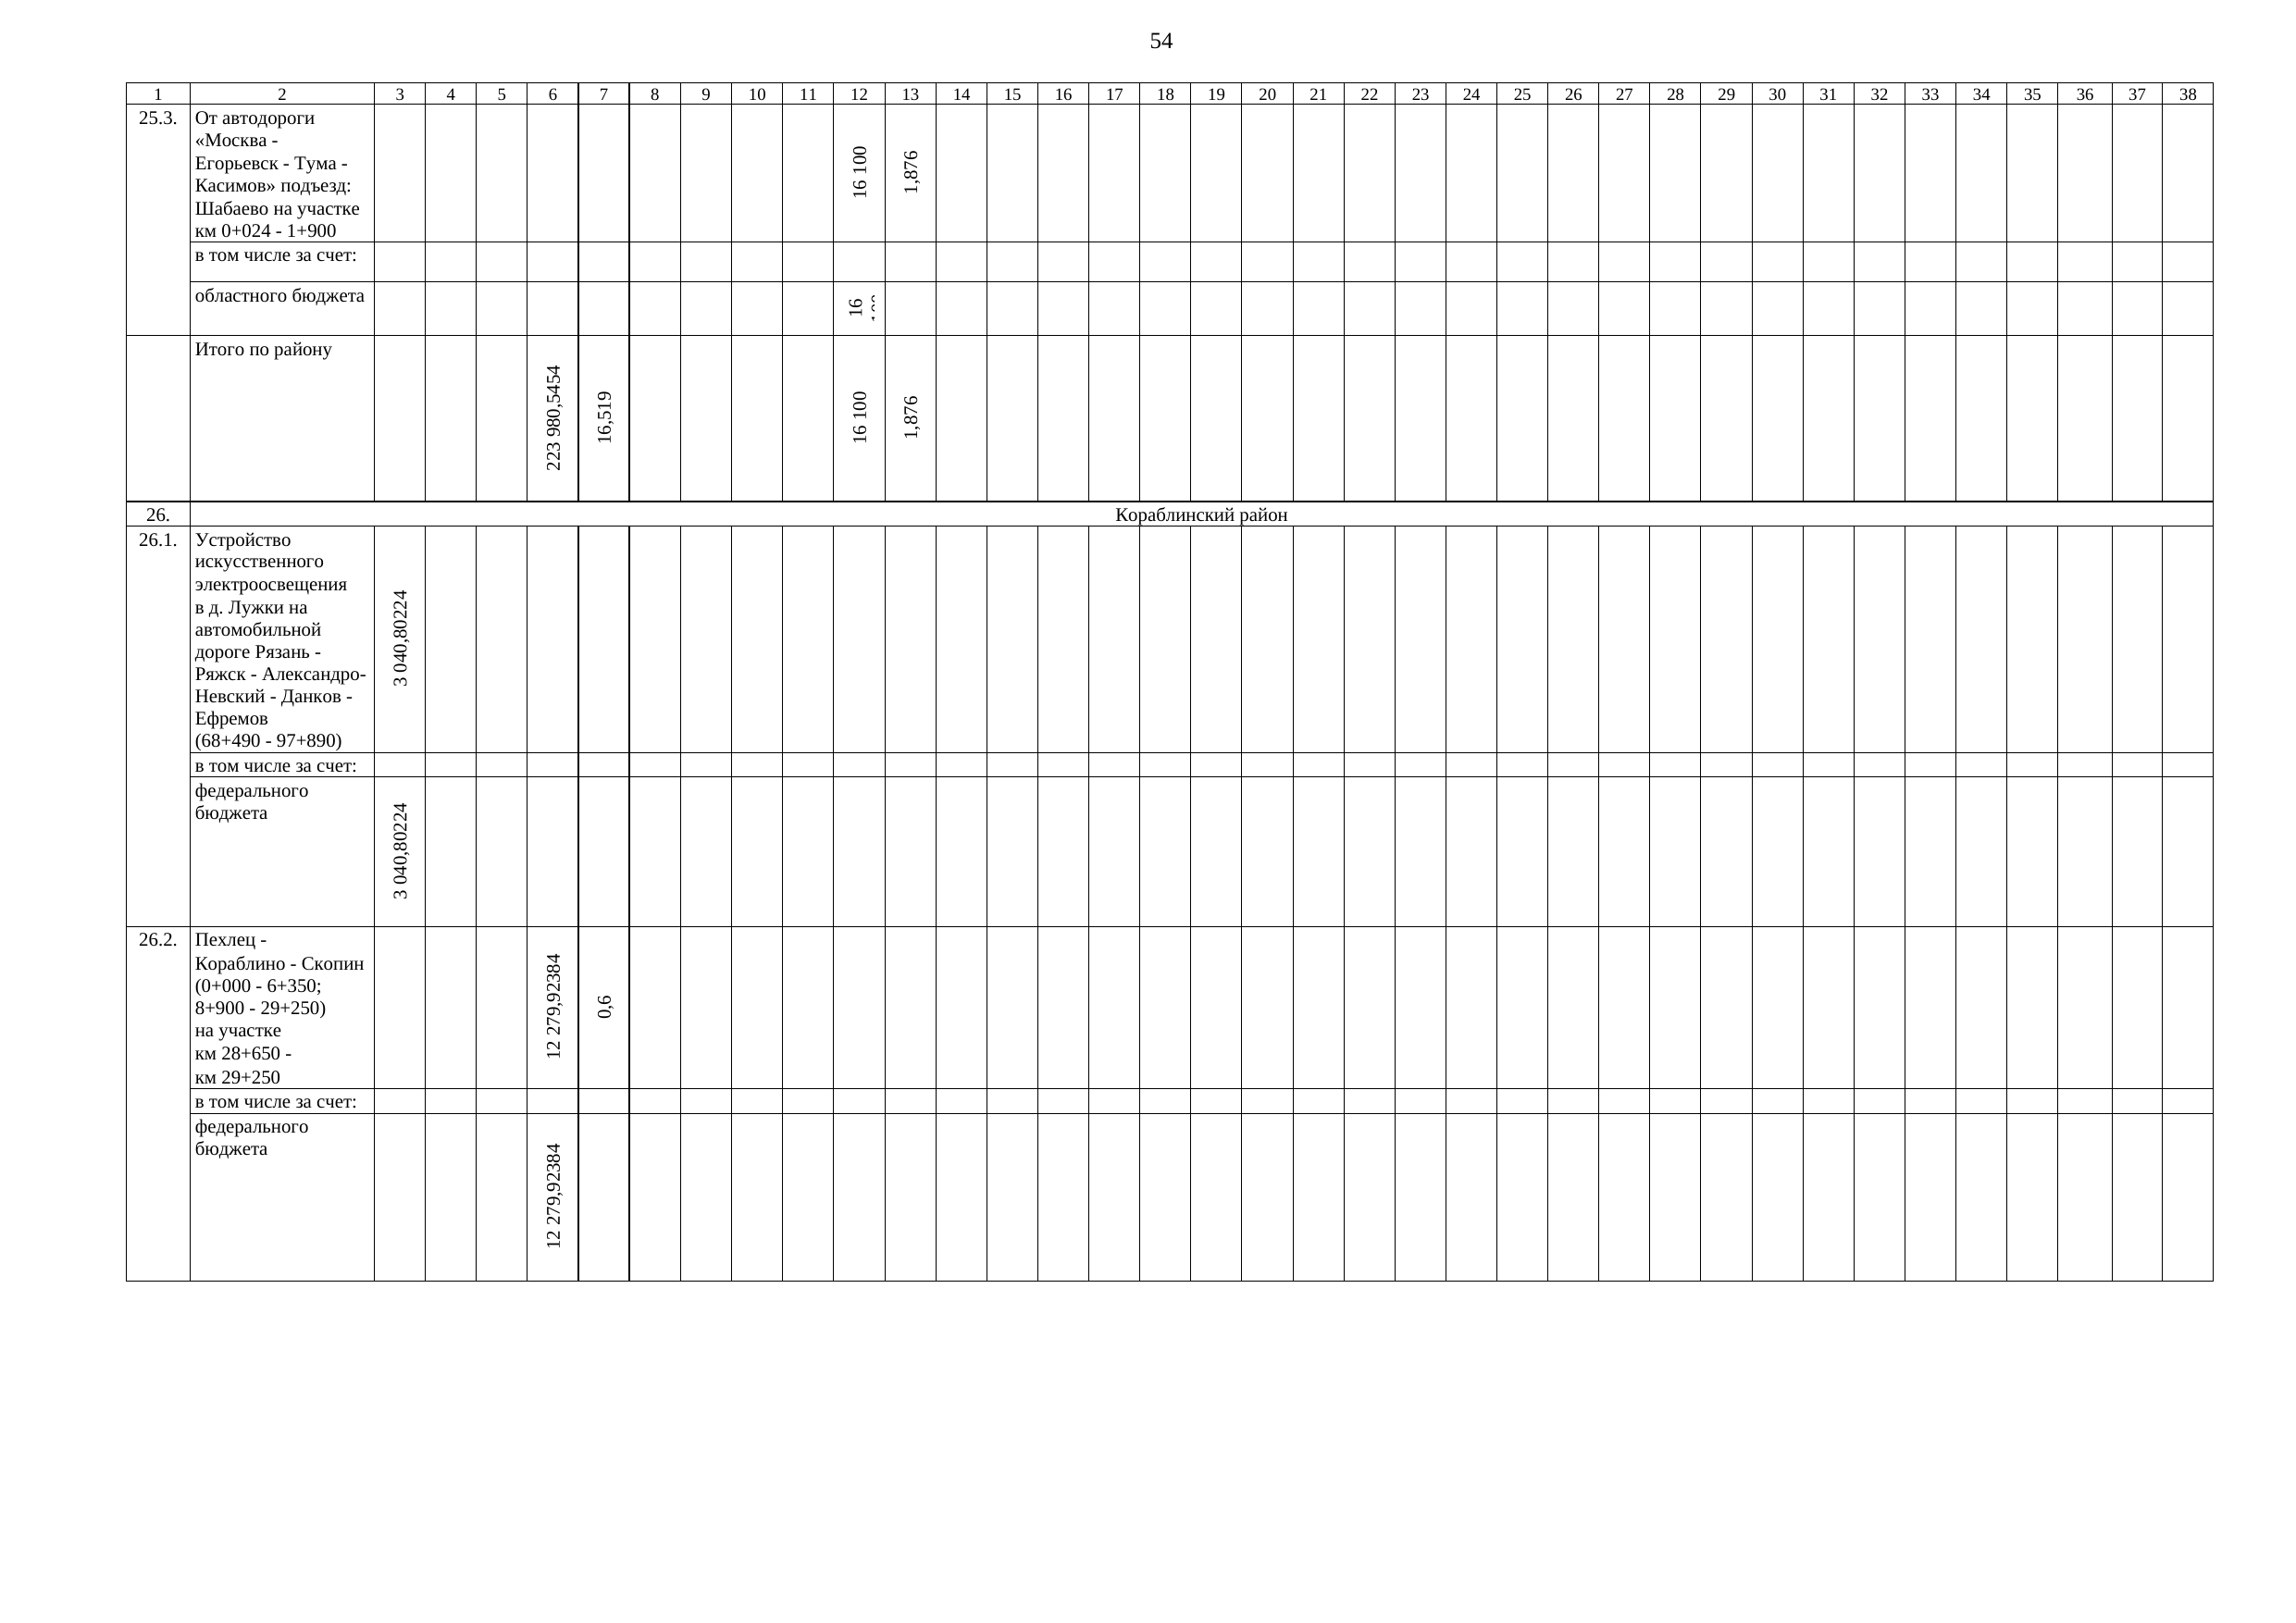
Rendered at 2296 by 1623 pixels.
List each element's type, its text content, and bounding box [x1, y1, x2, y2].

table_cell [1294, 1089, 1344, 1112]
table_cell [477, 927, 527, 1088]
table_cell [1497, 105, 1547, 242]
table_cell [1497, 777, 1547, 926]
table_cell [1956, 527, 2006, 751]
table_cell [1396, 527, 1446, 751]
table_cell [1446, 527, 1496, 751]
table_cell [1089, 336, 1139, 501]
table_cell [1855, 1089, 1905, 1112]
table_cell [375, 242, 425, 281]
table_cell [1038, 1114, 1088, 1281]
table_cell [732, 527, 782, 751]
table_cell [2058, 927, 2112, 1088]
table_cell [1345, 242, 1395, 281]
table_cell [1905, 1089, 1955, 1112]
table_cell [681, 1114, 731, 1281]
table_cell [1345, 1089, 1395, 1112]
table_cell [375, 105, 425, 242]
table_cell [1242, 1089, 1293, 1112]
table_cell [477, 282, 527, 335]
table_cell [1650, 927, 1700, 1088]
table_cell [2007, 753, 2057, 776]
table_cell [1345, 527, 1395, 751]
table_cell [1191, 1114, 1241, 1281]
table_header 1 [127, 83, 190, 104]
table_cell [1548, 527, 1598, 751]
table_header 8 [630, 83, 680, 104]
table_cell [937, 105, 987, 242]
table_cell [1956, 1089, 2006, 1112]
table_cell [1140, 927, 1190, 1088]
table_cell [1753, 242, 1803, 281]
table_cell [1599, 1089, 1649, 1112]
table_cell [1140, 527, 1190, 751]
table_header 27 [1599, 83, 1649, 104]
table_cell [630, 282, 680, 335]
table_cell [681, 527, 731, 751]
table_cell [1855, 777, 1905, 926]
table_header 36 [2058, 83, 2112, 104]
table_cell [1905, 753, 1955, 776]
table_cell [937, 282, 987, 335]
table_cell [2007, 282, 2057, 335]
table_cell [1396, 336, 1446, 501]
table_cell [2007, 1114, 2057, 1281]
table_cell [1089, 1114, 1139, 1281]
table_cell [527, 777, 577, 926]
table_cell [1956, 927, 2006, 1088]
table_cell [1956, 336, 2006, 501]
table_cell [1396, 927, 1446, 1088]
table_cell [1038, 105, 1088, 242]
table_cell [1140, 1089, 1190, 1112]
table_header 23 [1396, 83, 1446, 104]
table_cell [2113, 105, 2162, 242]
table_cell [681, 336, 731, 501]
table_header 20 [1242, 83, 1293, 104]
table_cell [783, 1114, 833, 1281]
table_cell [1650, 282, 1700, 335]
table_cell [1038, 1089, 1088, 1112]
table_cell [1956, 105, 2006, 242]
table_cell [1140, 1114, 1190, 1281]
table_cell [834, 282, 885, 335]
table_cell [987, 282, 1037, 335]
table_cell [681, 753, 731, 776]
table_header 38 [2163, 83, 2213, 104]
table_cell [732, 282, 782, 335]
table_header 35 [2007, 83, 2057, 104]
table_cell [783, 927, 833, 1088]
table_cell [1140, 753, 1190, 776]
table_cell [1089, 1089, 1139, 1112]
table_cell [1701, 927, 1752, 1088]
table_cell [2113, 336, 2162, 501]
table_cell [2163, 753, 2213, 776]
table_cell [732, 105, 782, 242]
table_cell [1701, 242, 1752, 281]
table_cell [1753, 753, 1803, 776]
table_header 15 [987, 83, 1037, 104]
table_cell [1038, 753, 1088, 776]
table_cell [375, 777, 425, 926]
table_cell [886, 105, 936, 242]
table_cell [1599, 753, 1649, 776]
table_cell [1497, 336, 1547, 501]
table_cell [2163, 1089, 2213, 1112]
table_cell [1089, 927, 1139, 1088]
table_header 9 [681, 83, 731, 104]
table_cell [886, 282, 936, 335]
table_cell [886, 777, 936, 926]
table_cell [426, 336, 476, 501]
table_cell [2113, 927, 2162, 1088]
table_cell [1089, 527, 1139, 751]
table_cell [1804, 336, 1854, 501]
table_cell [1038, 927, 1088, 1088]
table_header 11 [783, 83, 833, 104]
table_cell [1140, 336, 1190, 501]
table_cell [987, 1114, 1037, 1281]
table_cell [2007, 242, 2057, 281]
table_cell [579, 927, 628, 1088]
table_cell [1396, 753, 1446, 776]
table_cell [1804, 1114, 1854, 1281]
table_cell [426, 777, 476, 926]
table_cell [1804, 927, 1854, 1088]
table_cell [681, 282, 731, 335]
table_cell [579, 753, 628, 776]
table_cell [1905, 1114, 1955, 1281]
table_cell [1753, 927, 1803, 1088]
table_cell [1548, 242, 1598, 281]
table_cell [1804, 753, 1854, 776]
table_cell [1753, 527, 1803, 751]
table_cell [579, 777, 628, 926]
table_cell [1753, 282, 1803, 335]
table_header 5 [477, 83, 527, 104]
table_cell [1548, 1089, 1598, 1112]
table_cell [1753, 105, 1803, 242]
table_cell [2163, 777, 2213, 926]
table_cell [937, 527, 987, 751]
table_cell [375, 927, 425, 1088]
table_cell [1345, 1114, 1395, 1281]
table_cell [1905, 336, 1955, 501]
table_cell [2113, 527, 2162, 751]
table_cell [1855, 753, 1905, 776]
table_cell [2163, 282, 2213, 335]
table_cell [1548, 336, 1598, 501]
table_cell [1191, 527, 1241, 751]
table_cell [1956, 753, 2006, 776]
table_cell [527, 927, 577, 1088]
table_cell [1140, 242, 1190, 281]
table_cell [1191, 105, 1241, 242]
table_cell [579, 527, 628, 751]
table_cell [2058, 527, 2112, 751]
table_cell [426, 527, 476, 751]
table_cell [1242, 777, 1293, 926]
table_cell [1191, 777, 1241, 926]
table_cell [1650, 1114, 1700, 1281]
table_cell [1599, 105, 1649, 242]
table_header 28 [1650, 83, 1700, 104]
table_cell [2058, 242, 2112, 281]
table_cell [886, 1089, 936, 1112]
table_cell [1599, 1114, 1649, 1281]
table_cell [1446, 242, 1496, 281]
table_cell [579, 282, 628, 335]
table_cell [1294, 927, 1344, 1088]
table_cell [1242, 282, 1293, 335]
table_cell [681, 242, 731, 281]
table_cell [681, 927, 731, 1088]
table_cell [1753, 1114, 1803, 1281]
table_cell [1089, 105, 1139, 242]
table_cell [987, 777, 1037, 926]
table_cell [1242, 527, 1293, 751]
table_header 33 [1905, 83, 1955, 104]
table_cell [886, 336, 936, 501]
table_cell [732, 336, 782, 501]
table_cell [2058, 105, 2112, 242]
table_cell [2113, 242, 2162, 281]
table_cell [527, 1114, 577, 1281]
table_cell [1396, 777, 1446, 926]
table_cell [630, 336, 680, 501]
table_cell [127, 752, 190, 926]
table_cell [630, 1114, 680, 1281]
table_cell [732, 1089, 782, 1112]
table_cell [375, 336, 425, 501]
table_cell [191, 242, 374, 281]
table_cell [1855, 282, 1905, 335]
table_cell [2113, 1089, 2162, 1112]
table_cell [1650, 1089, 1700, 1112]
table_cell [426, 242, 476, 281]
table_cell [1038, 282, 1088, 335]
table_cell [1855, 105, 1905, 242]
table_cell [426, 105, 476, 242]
table_header 6 [527, 83, 577, 104]
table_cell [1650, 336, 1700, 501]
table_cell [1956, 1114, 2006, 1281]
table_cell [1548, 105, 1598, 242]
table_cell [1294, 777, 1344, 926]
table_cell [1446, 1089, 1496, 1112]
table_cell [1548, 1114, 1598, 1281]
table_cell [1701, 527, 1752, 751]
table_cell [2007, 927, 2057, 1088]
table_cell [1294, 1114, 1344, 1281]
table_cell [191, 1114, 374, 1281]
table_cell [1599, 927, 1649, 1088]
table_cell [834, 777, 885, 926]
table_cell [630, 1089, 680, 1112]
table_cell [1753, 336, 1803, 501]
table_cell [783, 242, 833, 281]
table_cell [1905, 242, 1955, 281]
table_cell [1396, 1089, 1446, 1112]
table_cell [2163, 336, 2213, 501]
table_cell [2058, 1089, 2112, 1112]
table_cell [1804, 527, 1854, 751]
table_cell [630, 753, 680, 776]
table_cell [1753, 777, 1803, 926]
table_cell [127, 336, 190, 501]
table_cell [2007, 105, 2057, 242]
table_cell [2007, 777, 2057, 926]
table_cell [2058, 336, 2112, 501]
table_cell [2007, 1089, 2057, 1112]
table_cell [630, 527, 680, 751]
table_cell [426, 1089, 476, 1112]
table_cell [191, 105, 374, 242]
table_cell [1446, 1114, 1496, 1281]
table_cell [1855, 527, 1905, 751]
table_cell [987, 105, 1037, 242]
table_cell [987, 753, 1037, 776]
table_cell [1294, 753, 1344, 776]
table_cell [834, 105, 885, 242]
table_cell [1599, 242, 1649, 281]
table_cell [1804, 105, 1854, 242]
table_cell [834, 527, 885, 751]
table_header 2 [191, 83, 374, 104]
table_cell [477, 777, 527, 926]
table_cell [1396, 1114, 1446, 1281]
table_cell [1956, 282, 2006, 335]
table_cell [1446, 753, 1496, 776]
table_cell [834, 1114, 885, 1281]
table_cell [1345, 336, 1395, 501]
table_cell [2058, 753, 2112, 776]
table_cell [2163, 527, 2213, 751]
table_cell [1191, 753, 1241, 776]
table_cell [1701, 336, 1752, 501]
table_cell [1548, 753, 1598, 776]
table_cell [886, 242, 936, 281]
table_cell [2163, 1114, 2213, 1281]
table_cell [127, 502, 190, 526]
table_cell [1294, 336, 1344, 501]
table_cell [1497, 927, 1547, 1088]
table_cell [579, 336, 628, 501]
table_header 7 [579, 83, 628, 104]
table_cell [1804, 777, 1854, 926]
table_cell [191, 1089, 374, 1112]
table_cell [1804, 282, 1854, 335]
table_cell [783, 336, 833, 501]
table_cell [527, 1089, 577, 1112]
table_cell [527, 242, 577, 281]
table_header 32 [1855, 83, 1905, 104]
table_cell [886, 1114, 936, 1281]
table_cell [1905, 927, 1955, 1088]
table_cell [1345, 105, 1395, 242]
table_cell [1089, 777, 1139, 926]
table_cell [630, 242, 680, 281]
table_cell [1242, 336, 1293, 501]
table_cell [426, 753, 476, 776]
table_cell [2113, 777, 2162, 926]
table_header 16 [1038, 83, 1088, 104]
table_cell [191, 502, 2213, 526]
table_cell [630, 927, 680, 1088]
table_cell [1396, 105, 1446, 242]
table_header 37 [2113, 83, 2162, 104]
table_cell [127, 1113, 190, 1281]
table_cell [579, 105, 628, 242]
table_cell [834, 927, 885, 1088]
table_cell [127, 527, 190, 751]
table_header 13 [886, 83, 936, 104]
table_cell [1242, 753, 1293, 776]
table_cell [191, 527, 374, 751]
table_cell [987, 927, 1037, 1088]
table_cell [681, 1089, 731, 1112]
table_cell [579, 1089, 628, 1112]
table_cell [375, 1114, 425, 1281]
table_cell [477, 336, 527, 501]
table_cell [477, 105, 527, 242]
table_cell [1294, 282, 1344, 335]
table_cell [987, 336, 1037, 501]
table_header 21 [1294, 83, 1344, 104]
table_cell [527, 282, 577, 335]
table_header 14 [937, 83, 987, 104]
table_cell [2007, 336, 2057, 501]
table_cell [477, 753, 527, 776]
table_header 4 [426, 83, 476, 104]
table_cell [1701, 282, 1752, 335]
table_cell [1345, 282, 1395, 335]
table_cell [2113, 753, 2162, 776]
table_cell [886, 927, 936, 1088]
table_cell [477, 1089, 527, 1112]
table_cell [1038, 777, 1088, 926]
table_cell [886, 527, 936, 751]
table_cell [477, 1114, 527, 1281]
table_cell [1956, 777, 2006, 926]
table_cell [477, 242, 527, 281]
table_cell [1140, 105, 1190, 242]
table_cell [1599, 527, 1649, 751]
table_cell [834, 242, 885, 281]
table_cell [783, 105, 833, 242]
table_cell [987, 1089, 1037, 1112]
table_header 29 [1701, 83, 1752, 104]
table_header 3 [375, 83, 425, 104]
table_header 10 [732, 83, 782, 104]
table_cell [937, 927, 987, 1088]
table_header 26 [1548, 83, 1598, 104]
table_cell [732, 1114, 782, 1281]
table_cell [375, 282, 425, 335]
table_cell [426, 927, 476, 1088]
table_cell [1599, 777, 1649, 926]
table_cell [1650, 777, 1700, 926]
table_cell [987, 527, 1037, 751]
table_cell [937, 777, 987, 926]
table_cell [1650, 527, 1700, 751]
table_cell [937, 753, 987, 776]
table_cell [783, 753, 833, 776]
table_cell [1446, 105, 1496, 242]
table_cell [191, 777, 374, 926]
table_header 17 [1089, 83, 1139, 104]
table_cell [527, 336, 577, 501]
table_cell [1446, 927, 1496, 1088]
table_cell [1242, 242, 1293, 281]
table_header 12 [834, 83, 885, 104]
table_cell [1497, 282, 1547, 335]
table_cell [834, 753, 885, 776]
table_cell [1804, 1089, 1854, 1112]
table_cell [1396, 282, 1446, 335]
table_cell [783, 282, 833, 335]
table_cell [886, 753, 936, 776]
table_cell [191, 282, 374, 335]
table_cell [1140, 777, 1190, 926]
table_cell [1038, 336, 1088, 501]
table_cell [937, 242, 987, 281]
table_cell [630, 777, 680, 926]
table_header 24 [1446, 83, 1496, 104]
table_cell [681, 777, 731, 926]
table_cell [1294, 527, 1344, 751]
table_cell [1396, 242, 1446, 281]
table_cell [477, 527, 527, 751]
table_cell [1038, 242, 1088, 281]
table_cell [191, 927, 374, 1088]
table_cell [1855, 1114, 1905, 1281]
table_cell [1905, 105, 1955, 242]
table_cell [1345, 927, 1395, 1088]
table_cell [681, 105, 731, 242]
table_header 31 [1804, 83, 1854, 104]
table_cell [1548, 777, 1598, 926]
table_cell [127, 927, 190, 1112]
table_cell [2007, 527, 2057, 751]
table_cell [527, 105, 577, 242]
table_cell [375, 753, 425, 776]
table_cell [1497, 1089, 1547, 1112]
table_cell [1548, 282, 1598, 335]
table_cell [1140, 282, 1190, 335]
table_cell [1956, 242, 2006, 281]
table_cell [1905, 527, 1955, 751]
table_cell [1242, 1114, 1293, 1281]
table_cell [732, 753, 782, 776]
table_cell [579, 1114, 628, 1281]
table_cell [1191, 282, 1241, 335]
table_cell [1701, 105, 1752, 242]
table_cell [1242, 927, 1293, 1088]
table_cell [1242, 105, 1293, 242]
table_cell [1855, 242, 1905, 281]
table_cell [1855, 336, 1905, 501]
table_header 22 [1345, 83, 1395, 104]
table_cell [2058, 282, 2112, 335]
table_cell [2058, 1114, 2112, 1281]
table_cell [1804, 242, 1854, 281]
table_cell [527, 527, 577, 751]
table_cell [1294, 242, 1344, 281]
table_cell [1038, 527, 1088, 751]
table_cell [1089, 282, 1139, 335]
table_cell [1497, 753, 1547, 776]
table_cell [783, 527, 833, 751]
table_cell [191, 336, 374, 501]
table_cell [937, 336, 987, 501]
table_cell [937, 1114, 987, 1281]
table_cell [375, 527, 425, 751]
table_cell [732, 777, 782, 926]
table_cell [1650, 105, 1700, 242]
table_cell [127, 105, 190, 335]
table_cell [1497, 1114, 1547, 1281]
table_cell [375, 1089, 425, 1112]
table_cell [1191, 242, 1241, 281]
table_header 19 [1191, 83, 1241, 104]
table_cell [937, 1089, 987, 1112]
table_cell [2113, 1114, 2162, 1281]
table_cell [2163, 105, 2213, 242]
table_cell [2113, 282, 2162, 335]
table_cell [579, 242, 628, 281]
table_header 18 [1140, 83, 1190, 104]
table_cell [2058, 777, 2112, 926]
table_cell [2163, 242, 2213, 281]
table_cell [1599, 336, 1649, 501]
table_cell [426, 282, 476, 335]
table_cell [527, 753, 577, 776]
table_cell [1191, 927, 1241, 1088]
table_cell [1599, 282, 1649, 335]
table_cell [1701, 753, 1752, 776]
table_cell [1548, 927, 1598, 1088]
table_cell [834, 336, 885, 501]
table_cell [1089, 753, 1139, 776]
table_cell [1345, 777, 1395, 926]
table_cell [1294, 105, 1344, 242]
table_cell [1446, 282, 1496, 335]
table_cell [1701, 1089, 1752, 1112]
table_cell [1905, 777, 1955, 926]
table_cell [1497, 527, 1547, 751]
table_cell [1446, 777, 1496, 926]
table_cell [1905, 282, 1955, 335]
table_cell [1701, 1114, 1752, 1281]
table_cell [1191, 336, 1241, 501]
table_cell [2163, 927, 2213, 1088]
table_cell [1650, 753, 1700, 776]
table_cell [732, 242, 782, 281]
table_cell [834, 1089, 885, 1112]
table_header 34 [1956, 83, 2006, 104]
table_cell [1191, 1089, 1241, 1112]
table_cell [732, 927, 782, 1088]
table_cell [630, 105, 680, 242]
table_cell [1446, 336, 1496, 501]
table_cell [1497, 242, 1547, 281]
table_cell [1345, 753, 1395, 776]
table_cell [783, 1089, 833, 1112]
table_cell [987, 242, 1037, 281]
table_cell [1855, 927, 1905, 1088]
table_header 30 [1753, 83, 1803, 104]
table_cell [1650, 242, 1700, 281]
table_header 25 [1497, 83, 1547, 104]
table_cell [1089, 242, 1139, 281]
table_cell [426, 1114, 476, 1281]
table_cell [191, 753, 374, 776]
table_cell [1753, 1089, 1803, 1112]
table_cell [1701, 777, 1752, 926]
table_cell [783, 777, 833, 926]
